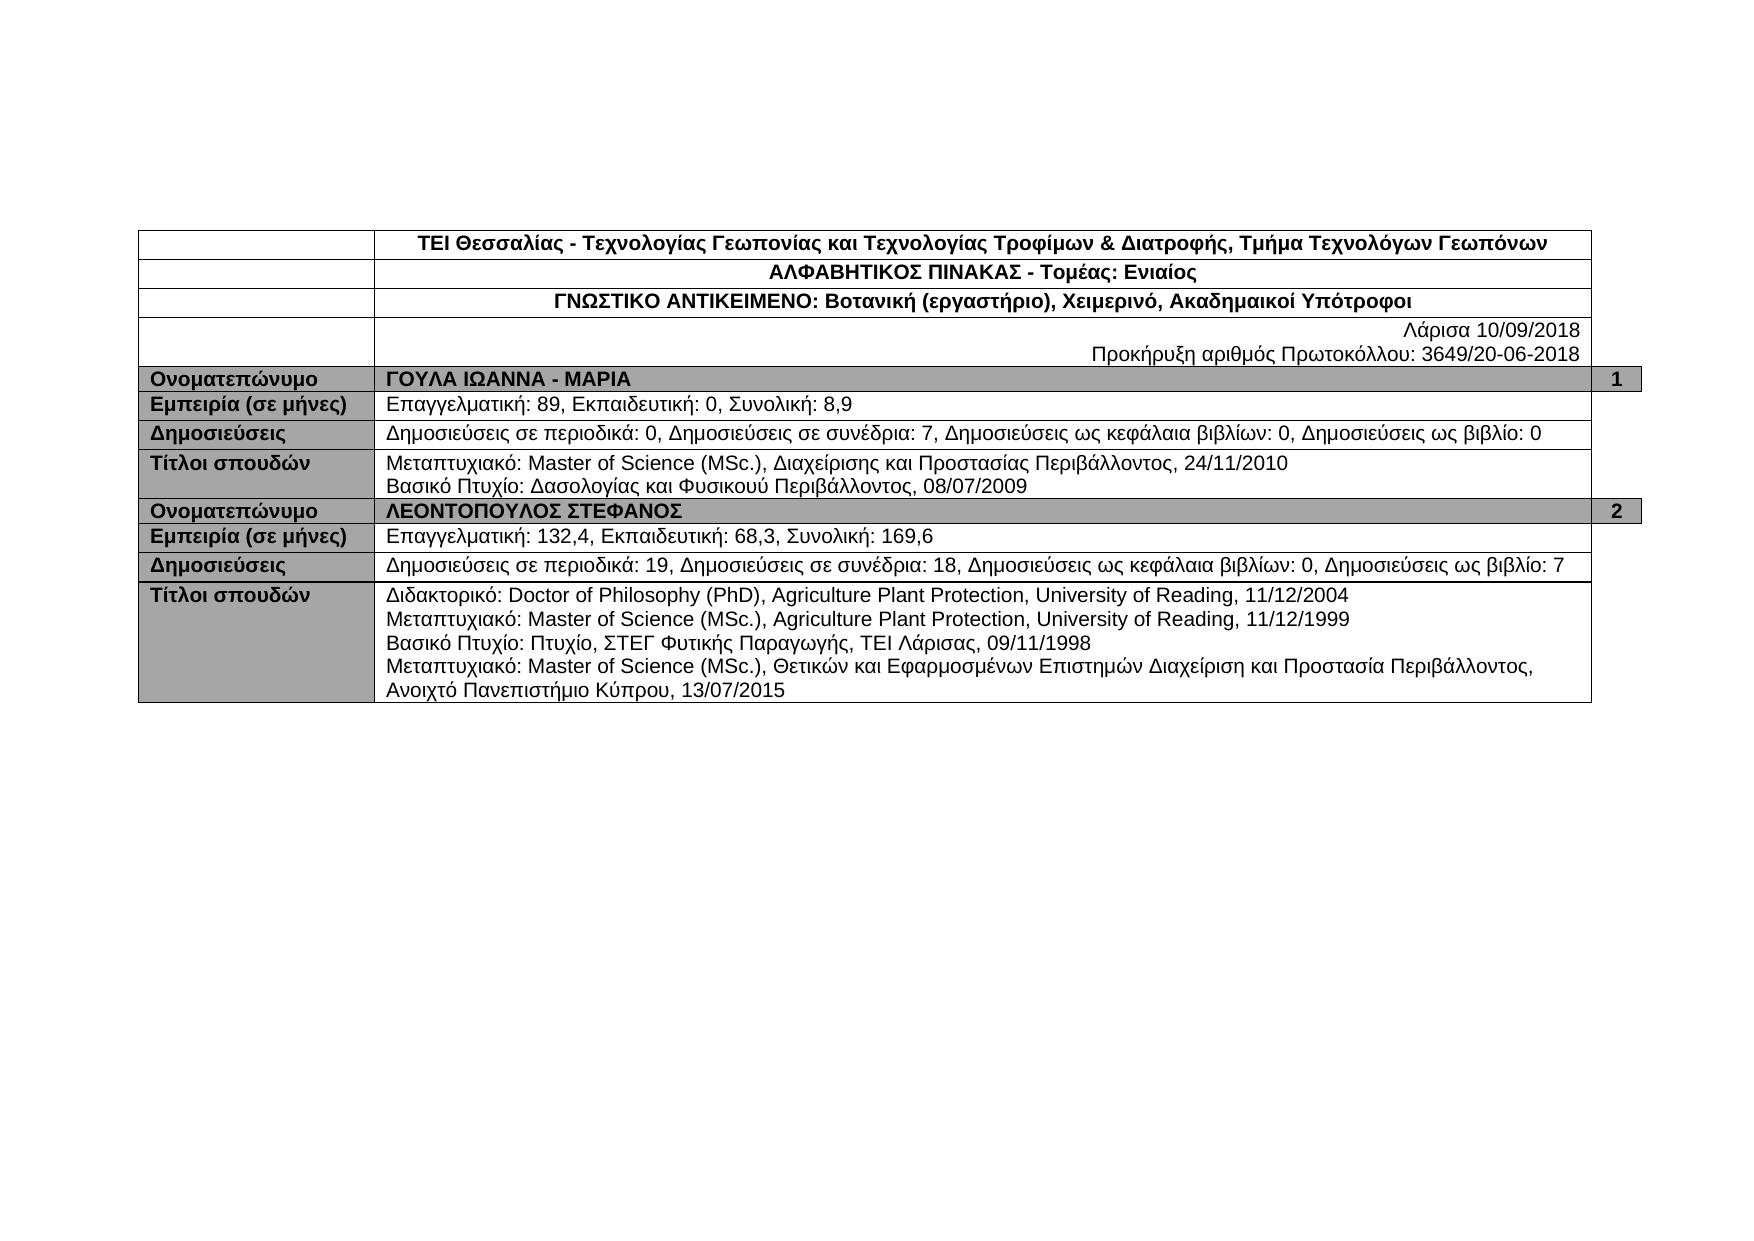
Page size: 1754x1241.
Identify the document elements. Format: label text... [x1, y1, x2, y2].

table_cell Επαγγελματική: 132,4, Εκπαιδευτική: 68,3, Συνολική: 169,6 [375, 524, 1591, 552]
table_cell Δημοσιεύσεις σε περιοδικά: 0, Δημοσιεύσεις σε συνέδρια: 7, Δημοσιεύσεις ως κεφάλαια βιβλίων: 0, Δημοσιεύσεις ως βιβλίο: 0 [375, 421, 1591, 449]
table_cell Διδακτορικό: Doctor of Philosophy (PhD), Agriculture Plant Protection, University of Reading, 11/12/2004 Μεταπτυχιακό: Master of Science (MSc.), Agriculture Plant Protection, University of Reading, 11/12/1999 Βασικό Πτυχίο: Πτυχίο, ΣΤΕΓ Φυτικής Παραγωγής, ΤΕΙ Λάρισας, 09/11/1998 Μεταπτυχιακό: Master of Science (MSc.), Θετικών και Εφαρμοσμένων Επιστημών Διαχείριση και Προστασία Περιβάλλοντος, Ανοιχτό Πανεπιστήμιο Κύπρου, 13/07/2015 [375, 583, 1591, 702]
table_cell Τίτλοι σπουδών [139, 450, 374, 498]
table_cell Τίτλοι σπουδών [139, 583, 374, 702]
table_cell ΑΛΦΑΒΗΤΙΚΟΣ ΠΙΝΑΚΑΣ - Τομέας: Ενιαίος [375, 260, 1591, 288]
table_cell ΛΕΟΝΤΟΠΟΥΛΟΣ ΣΤΕΦΑΝΟΣ [375, 499, 1591, 523]
table_cell Μεταπτυχιακό: Master of Science (MSc.), Διαχείρισης και Προστασίας Περιβάλλοντος, 24/11/2010 Βασικό Πτυχίο: Δασολογίας και Φυσικουύ Περιβάλλοντος, 08/07/2009 [375, 450, 1591, 498]
table_cell Ονοματεπώνυμο [139, 367, 374, 391]
table_cell [139, 318, 374, 366]
table_cell Λάρισα 10/09/2018 Προκήρυξη αριθμός Πρωτοκόλλου: 3649/20-06-2018 [375, 318, 1591, 366]
table_header ΤΕΙ Θεσσαλίας - Τεχνολογίας Γεωπονίας και Τεχνολογίας Τροφίμων & Διατροφής, Τμήμα Τεχνολόγων Γεωπόνων [375, 231, 1591, 259]
table_cell Επαγγελματική: 89, Εκπαιδευτική: 0, Συνολική: 8,9 [375, 392, 1591, 420]
table_header [139, 231, 374, 259]
table_cell Ονοματεπώνυμο [139, 499, 374, 523]
table_cell Δημοσιεύσεις [139, 553, 374, 581]
table_cell Δημοσιεύσεις σε περιοδικά: 19, Δημοσιεύσεις σε συνέδρια: 18, Δημοσιεύσεις ως κεφάλαια βιβλίων: 0, Δημοσιεύσεις ως βιβλίο: 7 [375, 553, 1591, 581]
table_cell Εμπειρία (σε μήνες) [139, 524, 374, 552]
table_cell Δημοσιεύσεις [139, 421, 374, 449]
table_cell 2 [1592, 499, 1641, 523]
table_cell Εμπειρία (σε μήνες) [139, 392, 374, 420]
table_cell ΓΝΩΣΤΙΚΟ ΑΝΤΙΚΕΙΜΕΝΟ: Βοτανική (εργαστήριο), Χειμερινό, Ακαδημαικοί Υπότροφοι [375, 289, 1591, 317]
table_cell [139, 289, 374, 317]
table_cell [139, 260, 374, 288]
table_cell 1 [1592, 367, 1641, 391]
table_cell ΓΟΥΛΑ ΙΩΑΝΝΑ - ΜΑΡΙΑ [375, 367, 1591, 391]
